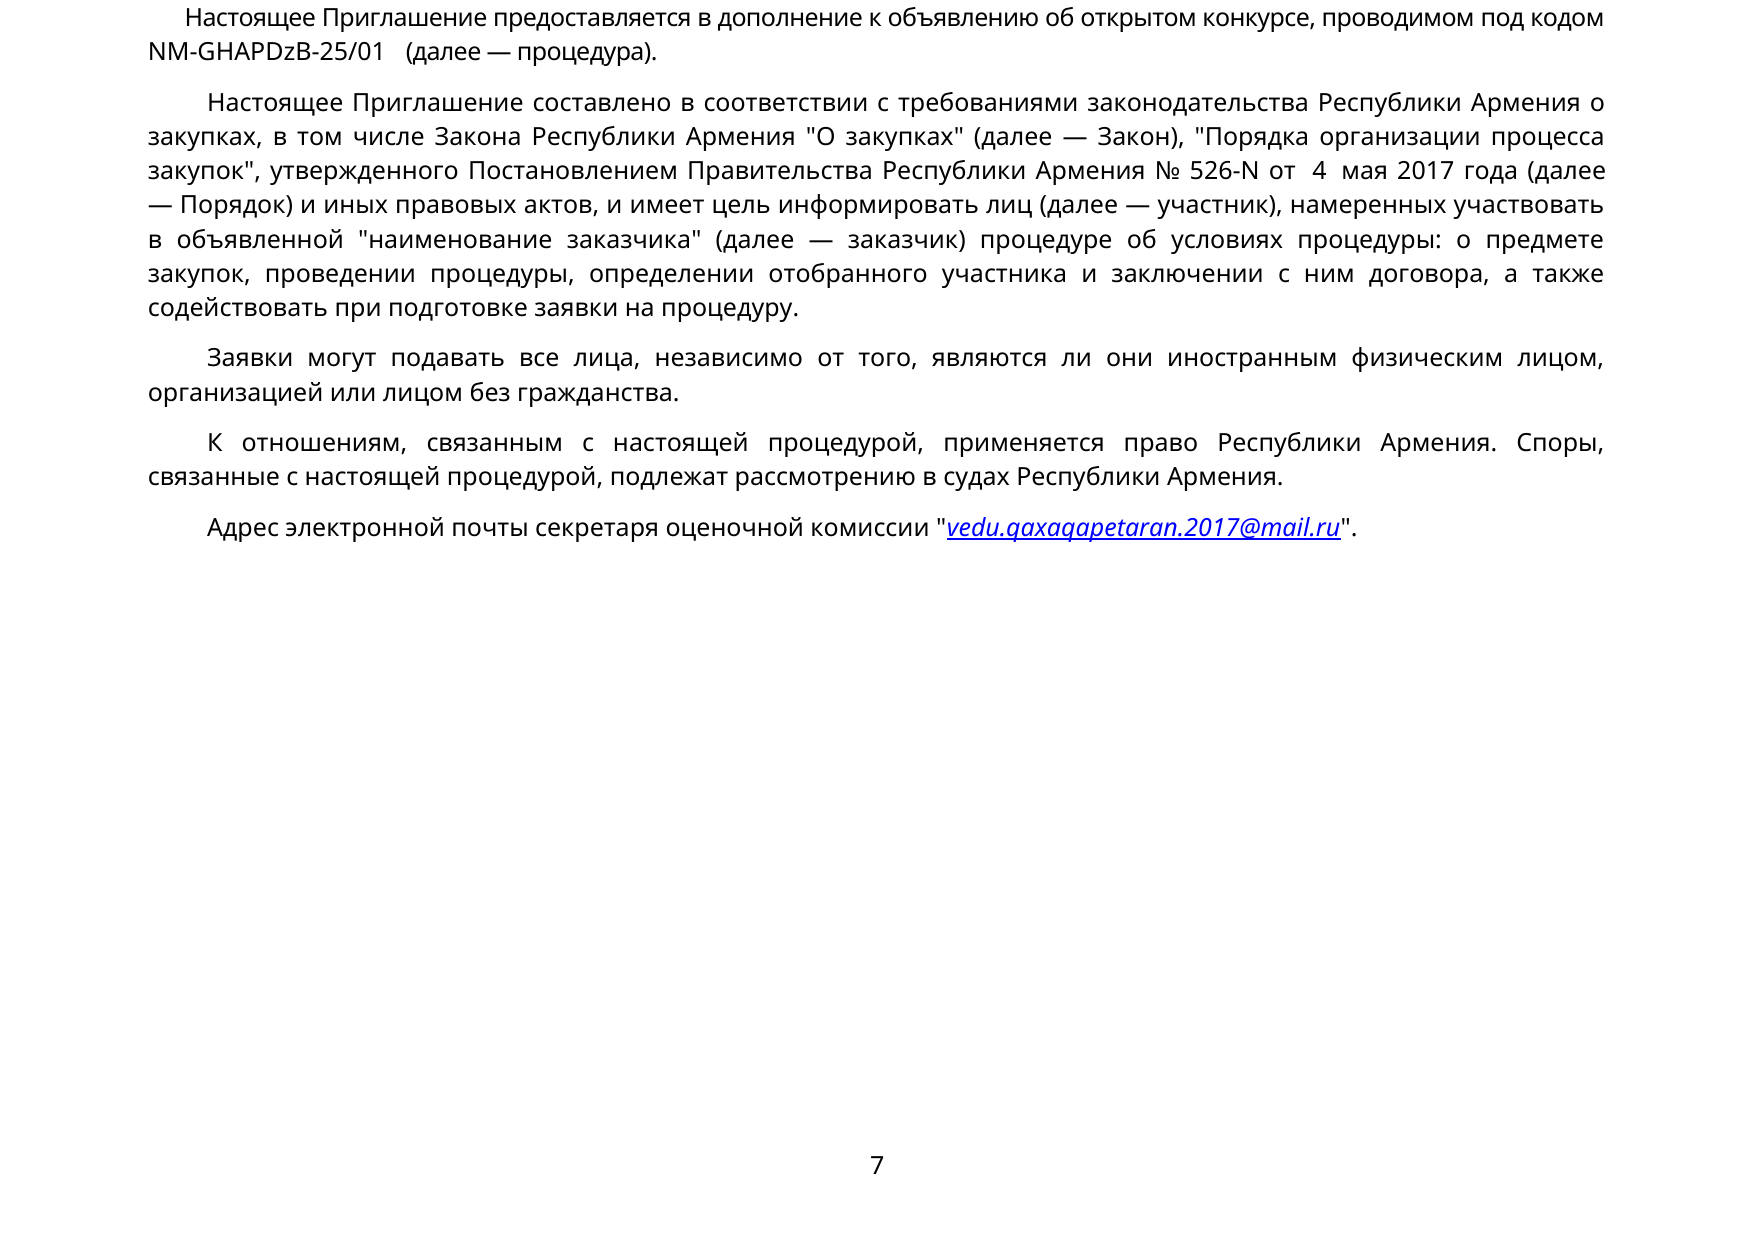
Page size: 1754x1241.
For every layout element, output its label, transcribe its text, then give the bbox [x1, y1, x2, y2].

text Заявки могут подавать все лица, независимо от того, являются ли они иностранным физическим лицом, организацией или лицом без гражданства. [148, 340, 1606, 408]
text Адрес электронной почты секретаря оценочной комиссии "vedu.qaxaqapetaran.2017@mail.ru". [148, 510, 1606, 544]
text Настоящее Приглашение составлено в соответствии с требованиями законодательства Республики Армения о закупках, в том числе Закона Республики Армения "О закупках" (далее — Закон), "Порядка организации процесса закупок", утвержденного Постановлением Правительства Республики Армения № 526-N от 4 мая 2017 года (далее — Порядок) и иных правовых актов, и имеет цель информировать лиц (далее — участник), намеренных участвовать в объявленной "наименование заказчика" (далее — заказчик) процедуре об условиях процедуры: о предмете закупок, проведении процедуры, определении отобранного участника и заключении с ним договора, а также содействовать при подготовке заявки на процедуру. [148, 85, 1606, 323]
text Настоящее Приглашение предоставляется в дополнение к объявлению об открытом конкурсе, проводимом под кодом NM-GHAPDzB-25/01 (далее — процедура). [89, 0, 1606, 68]
text К отношениям, связанным с настоящей процедурой, применяется право Республики Армения. Споры, связанные с настоящей процедурой, подлежат рассмотрению в судах Республики Армения. [148, 425, 1606, 493]
